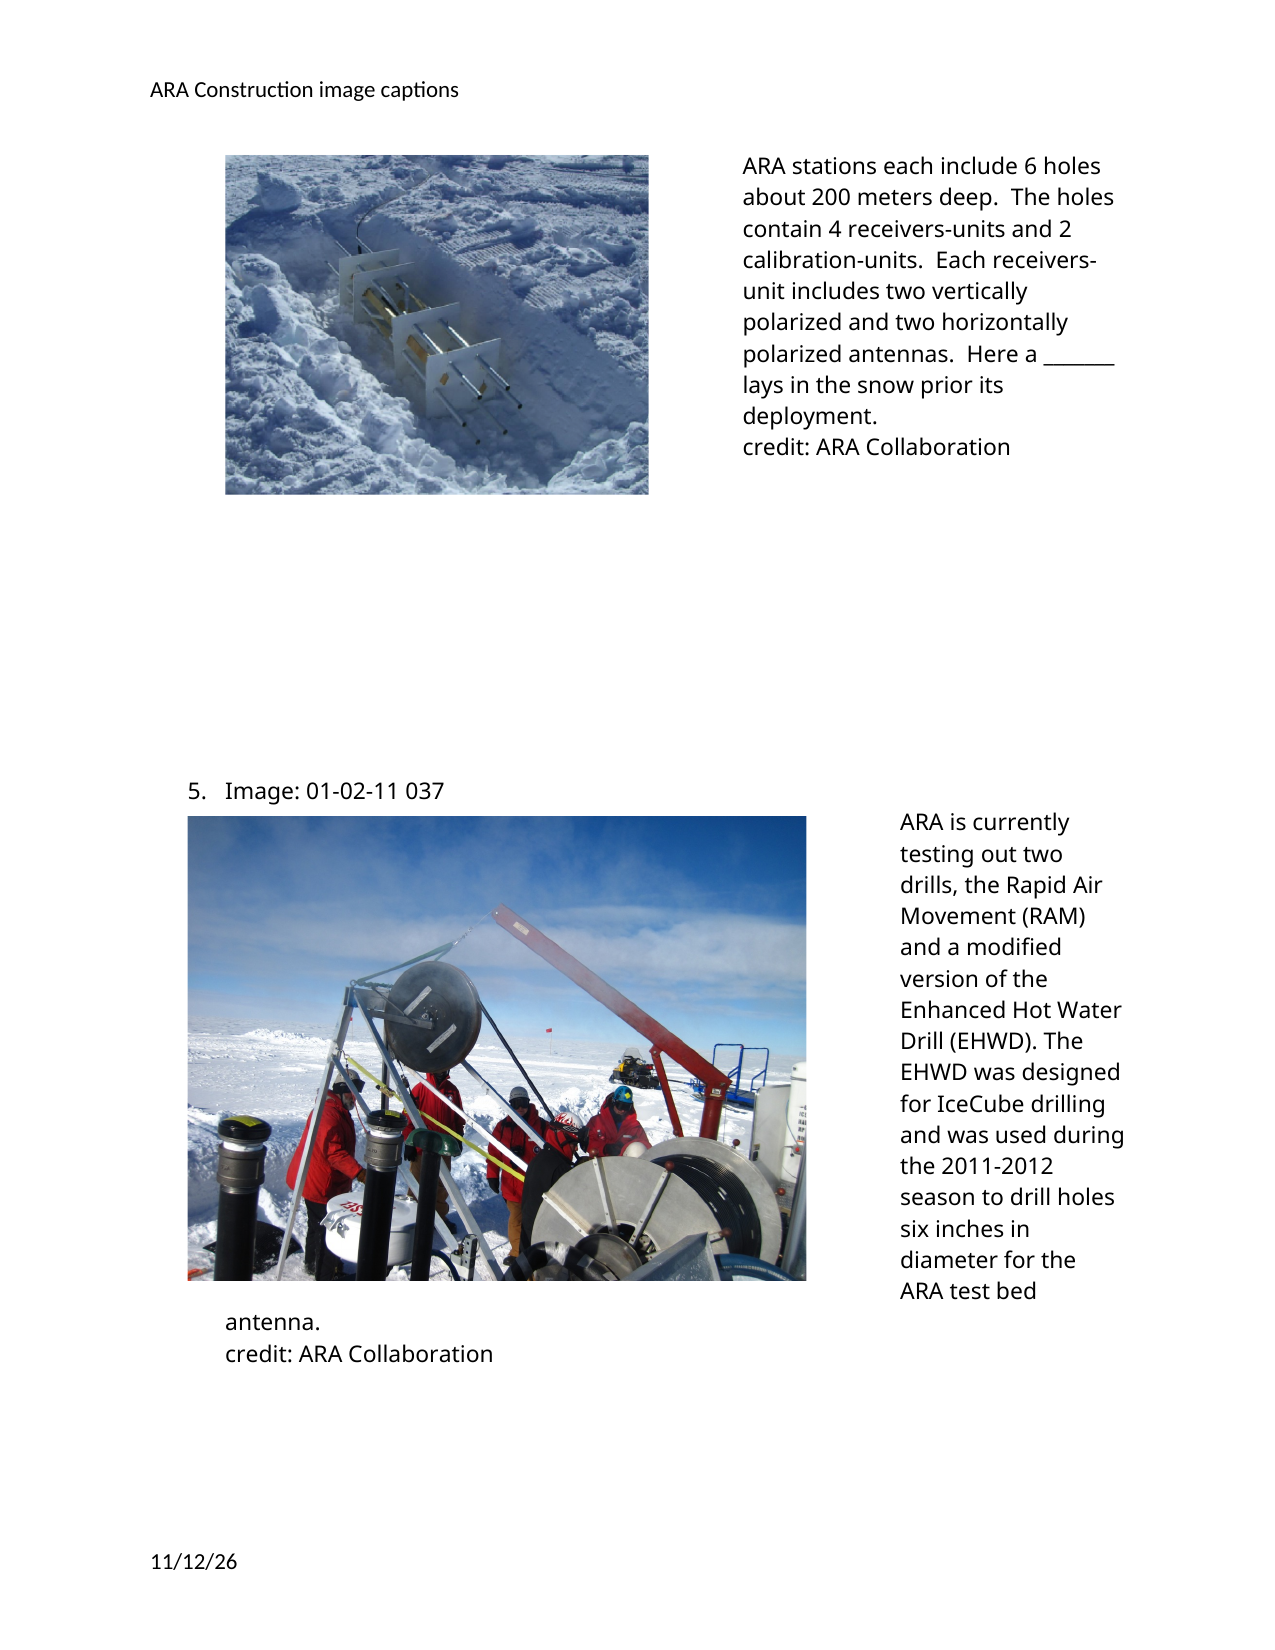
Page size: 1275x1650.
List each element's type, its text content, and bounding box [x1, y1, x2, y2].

list Image: 01-02-11 037 [187, 775, 1125, 806]
list credit: ARA Collaboration [649, 431, 1125, 462]
picture [187, 816, 807, 1281]
picture [225, 154, 649, 495]
list credit: ARA Collaboration [225, 1337, 1125, 1369]
